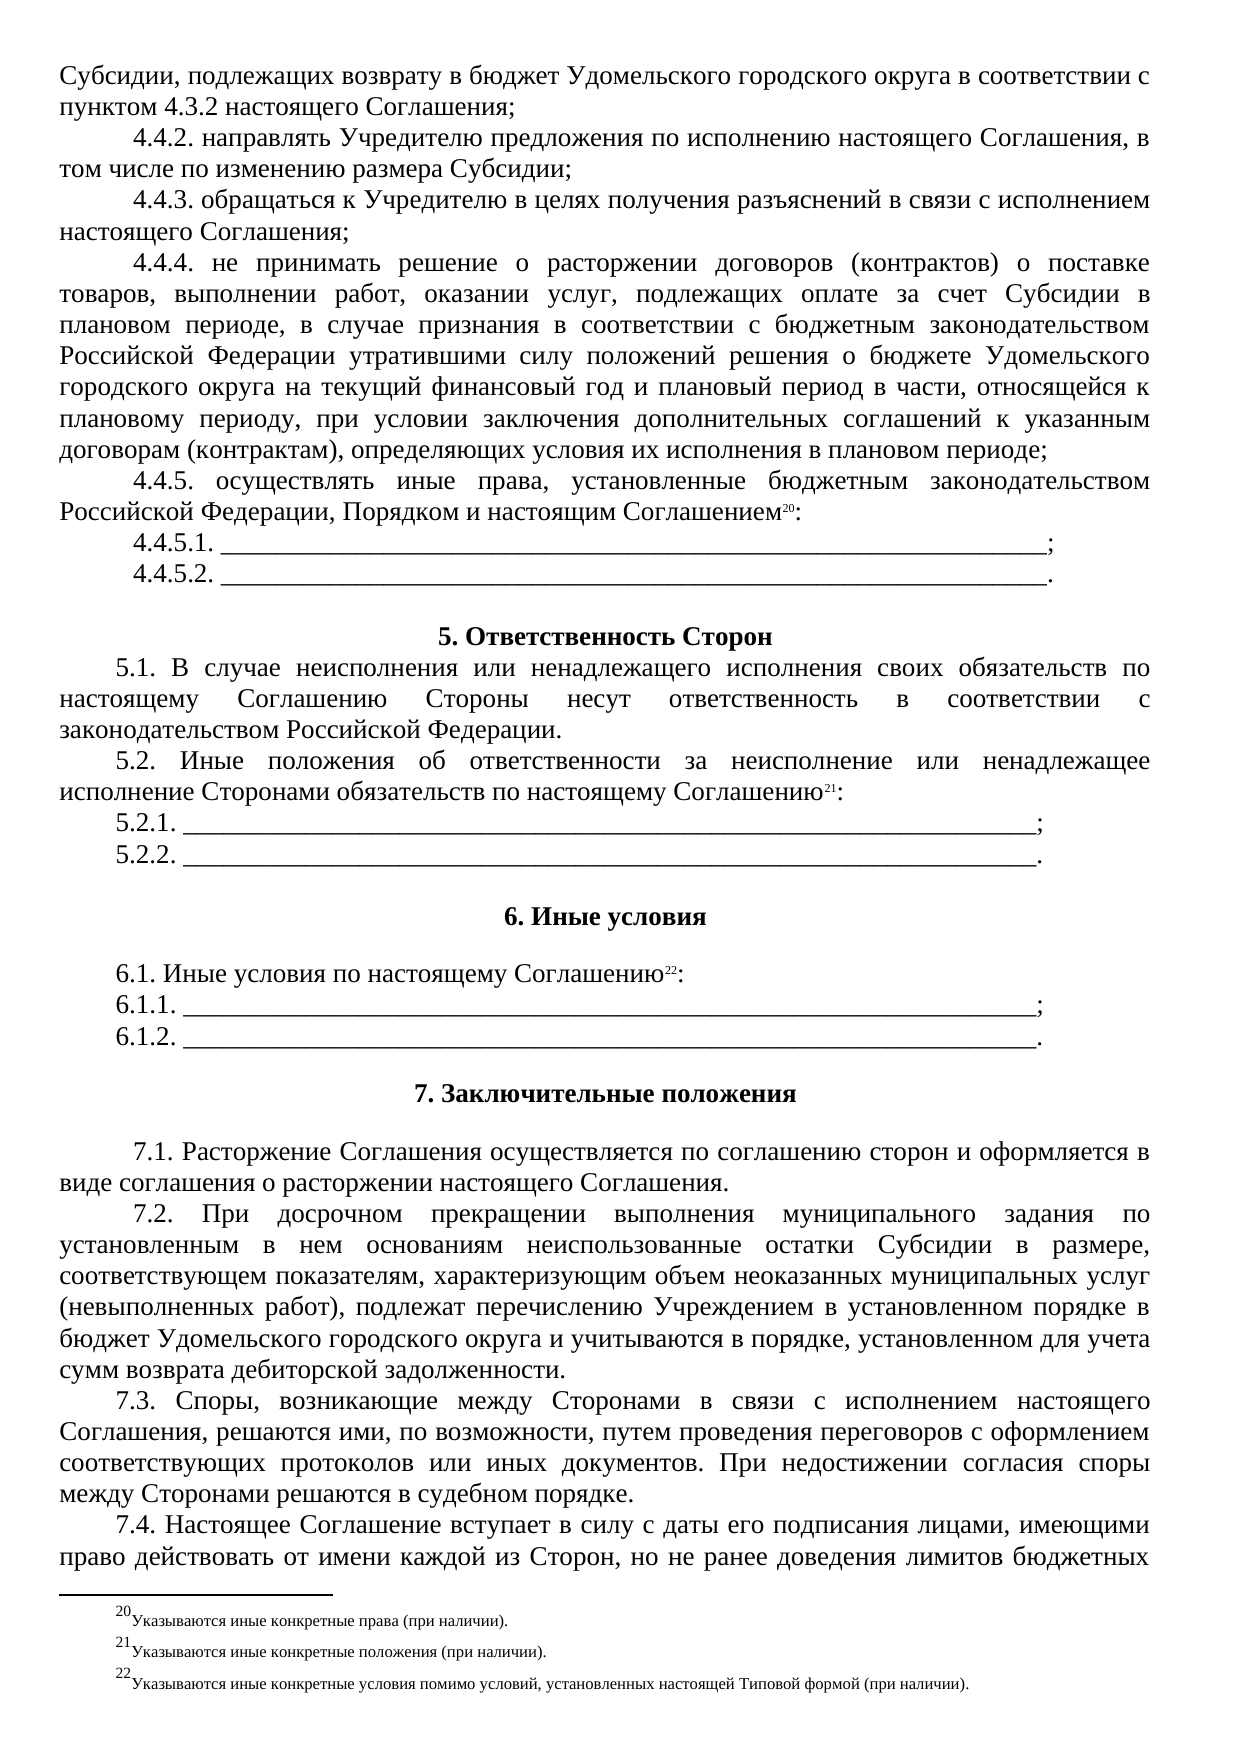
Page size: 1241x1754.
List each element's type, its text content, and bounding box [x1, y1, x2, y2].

text 5.2. Иные положения об ответственности за неисполнение или ненадлежащее исполнение Сторонами обязательств по настоящему Соглашению: [59, 744, 1152, 807]
text 4.4.1. направлять не использованный в 20__ г.остаток Субсидии на осуществление в 20__ г. расходов в соответствии с планом финансово-хозяйственной деятельности для достижения целей, предусмотренных уставом Учреждения, за исключением средств Субсидии, подлежащих возврату в бюджет Удомельского городского округа в соответствии с пунктом 4.3.2 настоящего Соглашения; [59, 59, 1152, 121]
text 7.1. Расторжение Соглашения осуществляется по соглашению сторон и оформляется в виде соглашения о расторжении настоящего Соглашения. [59, 1135, 1152, 1197]
text 7.2. При досрочном прекращении выполнения муниципального задания по установленным в нем основаниям неиспользованные остатки Субсидии в размере, соответствующем показателям, характеризующим объем неоказанных муниципальных услуг (невыполненных работ), подлежат перечислению Учреждением в установленном порядке в бюджет Удомельского городского округа и учитываются в порядке, установленном для учета сумм возврата дебиторской задолженности. [59, 1197, 1152, 1384]
text 6.1.1. _______________________________________________________________; [59, 989, 1152, 1020]
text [59, 1508, 1152, 1571]
text 4.4.4. не принимать решение о расторжении договоров (контрактов) о поставке товаров, выполнении работ, оказании услуг, подлежащих оплате за счет Субсидии в плановом периоде, в случае признания в соответствии с бюджетным законодательством Российской Федерации утратившими силу положений решения о бюджете Удомельского городского округа на текущий финансовый год и плановый период в части, относящейся к плановому периоду, при условии заключения дополнительных соглашений к указанным договорам (контрактам), определяющих условия их исполнения в плановом периоде; [59, 246, 1152, 464]
text 5. Ответственность Сторон [59, 620, 1152, 651]
text 7. Заключительные положения [59, 1077, 1152, 1108]
text 6. Иные условия [59, 900, 1152, 931]
text 6.1.2. _______________________________________________________________. [59, 1020, 1152, 1051]
text 5.2.2. _______________________________________________________________. [59, 838, 1152, 869]
text 6.1. Иные условия по настоящему Соглашению: [59, 957, 1152, 989]
text 4.4.3. обращаться к Учредителю в целях получения разъяснений в связи с исполнением настоящего Соглашения; [59, 184, 1152, 246]
text 4.4.2. направлять Учредителю предложения по исполнению настоящего Соглашения, в том числе по изменению размера Субсидии; [59, 121, 1152, 184]
text 4.4.5. осуществлять иные права, установленные бюджетным законодательством Российской Федерации, Порядком и настоящим Соглашением: [59, 464, 1152, 526]
text 4.4.5.1. _____________________________________________________________; [59, 526, 1152, 557]
text 5.1. В случае неисполнения или ненадлежащего исполнения своих обязательств по настоящему Соглашению Стороны несут ответственность в соответствии с законодательством Российской Федерации. [59, 651, 1152, 744]
text 5.2.1. _______________________________________________________________; [59, 807, 1152, 838]
text 4.4.5.2. _____________________________________________________________. [59, 557, 1152, 588]
text 7.3. Споры, возникающие между Сторонами в связи с исполнением настоящего Соглашения, решаются ими, по возможности, путем проведения переговоров с оформлением соответствующих протоколов или иных документов. При недостижении согласия споры между Сторонами решаются в судебном порядке. [59, 1384, 1152, 1508]
